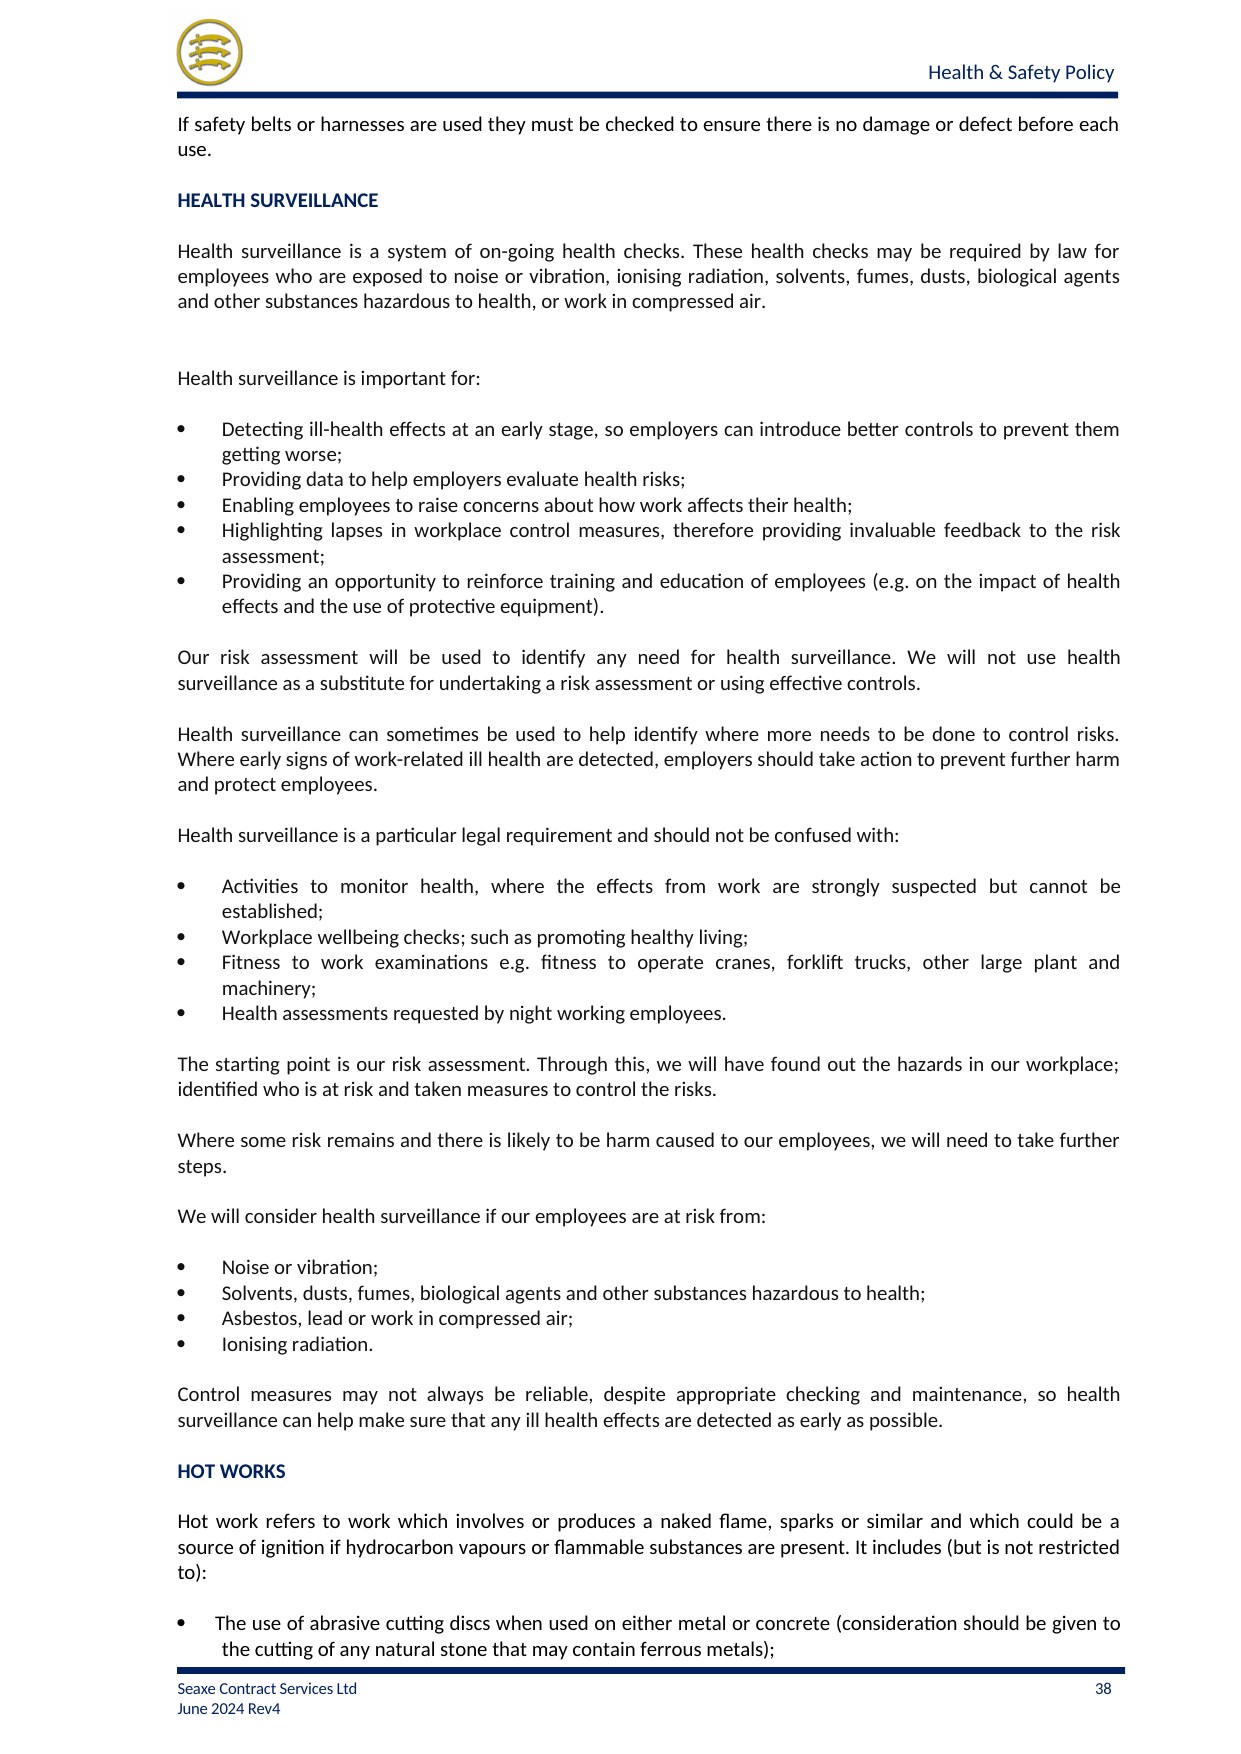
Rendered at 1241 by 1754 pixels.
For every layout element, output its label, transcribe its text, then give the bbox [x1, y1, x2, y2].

text Hot work refers to work which involves or produces a naked flame, sparks or similar and which could be a source of ignition if hydrocarbon vapours or flammable substances are present. It includes (but is not restricted to): [177, 1509, 1122, 1585]
text Our risk assessment will be used to identify any need for health surveillance. We will not use health surveillance as a substitute for undertaking a risk assessment or using effective controls. [177, 644, 1122, 695]
list Asbestos, lead or work in compressed air; [177, 1305, 1122, 1331]
list Providing data to help employers evaluate health risks; [177, 467, 1122, 492]
list Detecting ill-health effects at an early stage, so employers can introduce better controls to prevent them getting worse; [177, 416, 1122, 467]
text Control measures may not always be reliable, despite appropriate checking and maintenance, so health surveillance can help make sure that any ill health effects are detected as early as possible. [177, 1382, 1122, 1432]
list Enabling employees to raise concerns about how work affects their health; [177, 492, 1122, 517]
list Highlighting lapses in workplace control measures, therefore providing invaluable feedback to the risk assessment; [177, 517, 1122, 568]
list Health assessments requested by night working employees. [177, 1000, 1122, 1026]
list Providing an opportunity to reinforce training and education of employees (e.g. on the impact of health effects and the use of protective equipment). [177, 568, 1122, 619]
list Workplace wellbeing checks; such as promoting healthy living; [177, 924, 1122, 949]
subtitle HOT WORKS [177, 1458, 1122, 1483]
text Where some risk remains and there is likely to be harm caused to our employees, we will need to take further steps. [177, 1127, 1122, 1178]
subtitle HEALTH SURVEILLANCE [177, 187, 1122, 212]
picture [168, 9, 248, 90]
list The use of abrasive cutting discs when used on either metal or concrete (consideration should be given to the cutting of any natural stone that may contain ferrous metals); [177, 1610, 1122, 1661]
list Ionising radiation. [177, 1331, 1122, 1356]
text Health surveillance can sometimes be used to help identify where more needs to be done to control risks. Where early signs of work-related ill health are detected, employers should take action to prevent further harm and protect employees. [177, 721, 1122, 797]
list Activities to monitor health, where the effects from work are strongly suspected but cannot be established; [177, 873, 1122, 924]
list Noise or vibration; [177, 1254, 1122, 1280]
text Health surveillance is important for: [177, 365, 1122, 390]
list Solvents, dusts, fumes, biological agents and other substances hazardous to health; [177, 1280, 1122, 1305]
text We will consider health surveillance if our employees are at risk from: [177, 1204, 1122, 1229]
list Fitness to work examinations e.g. fitness to operate cranes, forklift trucks, other large plant and machinery; [177, 949, 1122, 1000]
text Health surveillance is a particular legal requirement and should not be confused with: [177, 822, 1122, 848]
text The starting point is our risk assessment. Through this, we will have found out the hazards in our workplace; identified who is at risk and taken measures to control the risks. [177, 1051, 1122, 1102]
text Health surveillance is a system of on-going health checks. These health checks may be required by law for employees who are exposed to noise or vibration, ionising radiation, solvents, fumes, dusts, biological agents and other substances hazardous to health, or work in compressed air. [177, 238, 1122, 314]
text If safety belts or harnesses are used they must be checked to ensure there is no damage or defect before each use. [177, 111, 1122, 162]
